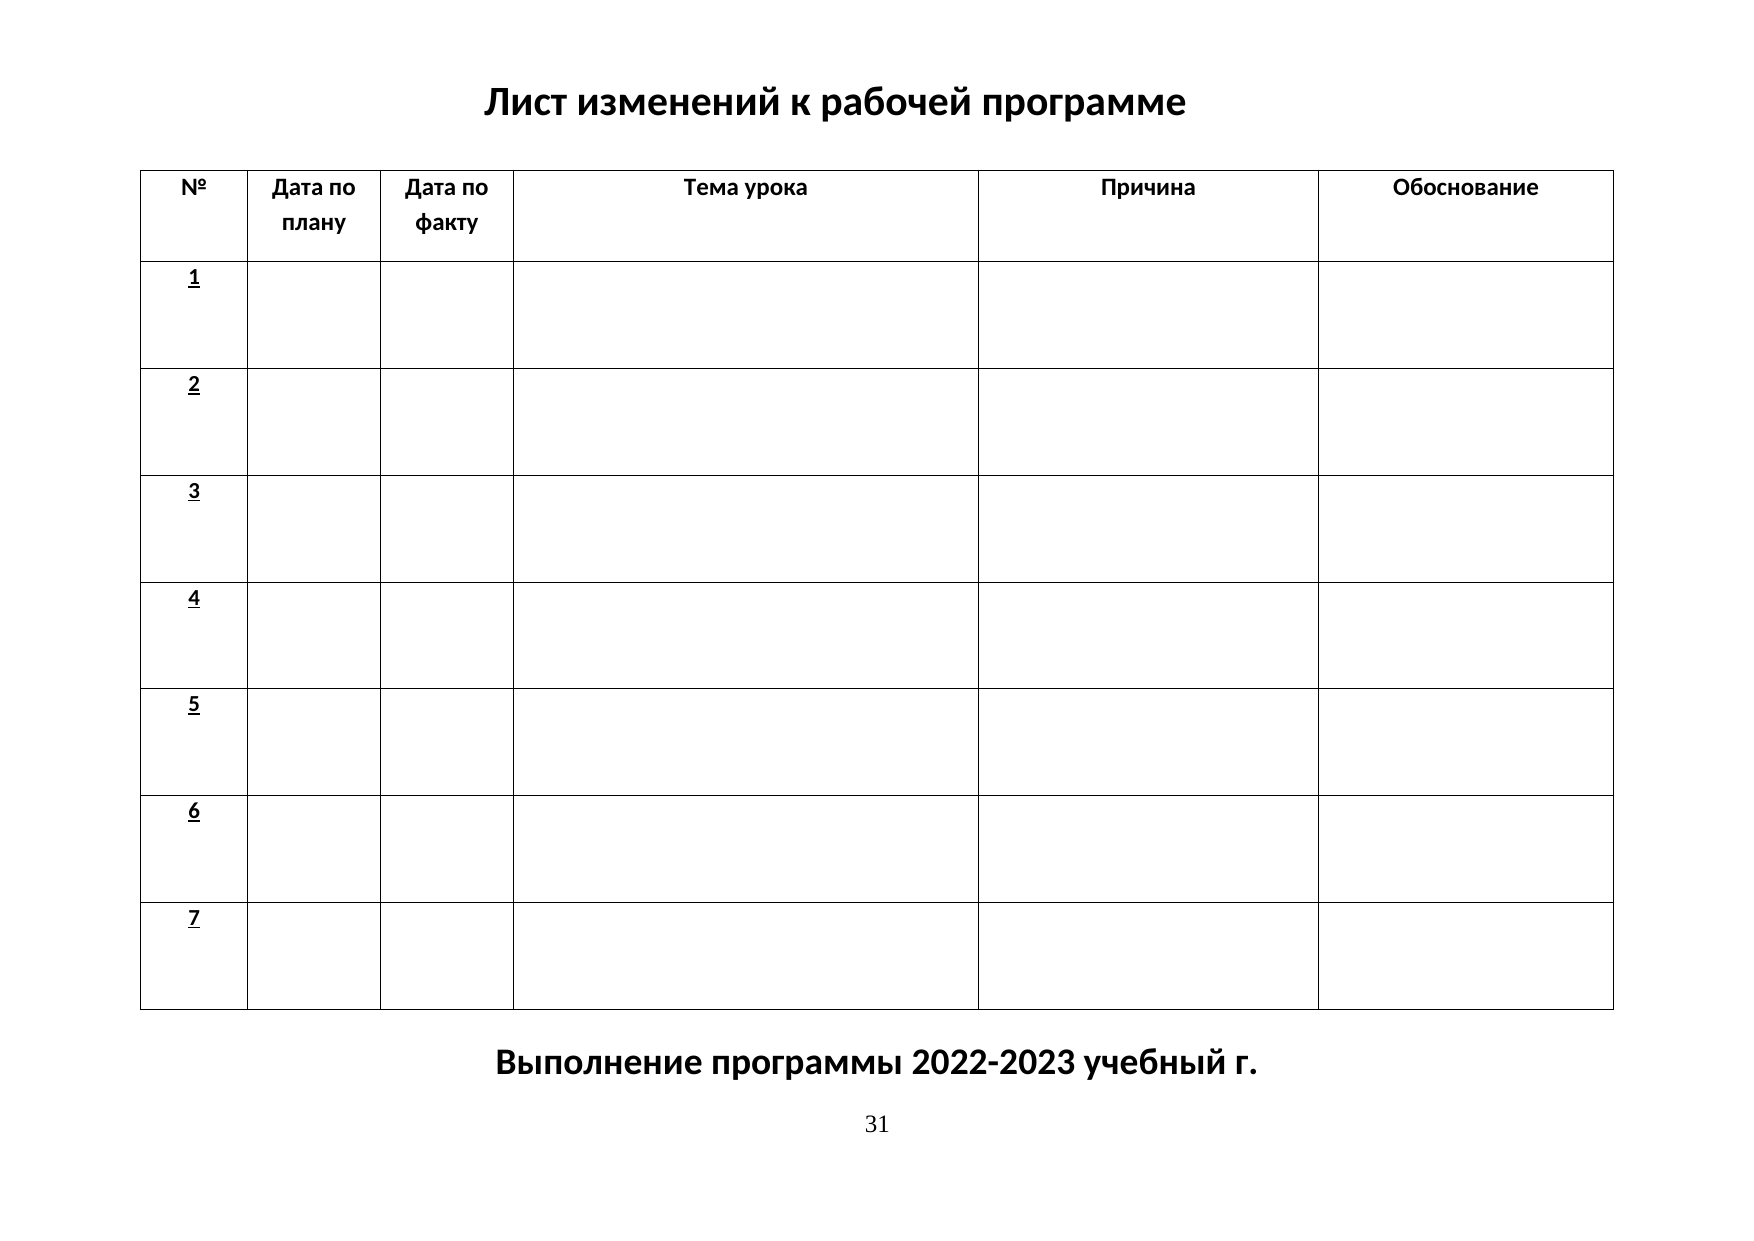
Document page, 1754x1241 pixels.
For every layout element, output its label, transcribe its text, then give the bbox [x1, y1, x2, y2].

table_cell [1319, 689, 1613, 795]
table_cell [1319, 583, 1613, 688]
table_header № [141, 171, 247, 261]
table_cell [979, 689, 1318, 795]
table_cell [248, 262, 380, 368]
table_cell [514, 796, 978, 902]
table_cell [381, 796, 513, 902]
table_cell [1319, 369, 1613, 475]
table_cell [514, 903, 978, 1009]
table_cell [381, 262, 513, 368]
table_cell [1319, 796, 1613, 902]
table_cell [1319, 262, 1613, 368]
table_header Тема урока [514, 171, 978, 261]
table_header Обоснование [1319, 171, 1613, 261]
table_cell [979, 262, 1318, 368]
table_cell 5 [141, 689, 247, 795]
table_cell [381, 583, 513, 688]
table_cell [514, 583, 978, 688]
table_cell [381, 689, 513, 795]
table_cell [1319, 903, 1613, 1009]
table_cell [979, 476, 1318, 582]
table_cell [514, 689, 978, 795]
text Выполнение программы 2022-2023 учебный г. [75, 154, 1679, 1084]
table_cell [381, 369, 513, 475]
table_header Дата по плану [248, 171, 380, 261]
table_cell [979, 583, 1318, 688]
table_header Причина [979, 171, 1318, 261]
table_cell [514, 262, 978, 368]
table_cell 7 [141, 903, 247, 1009]
table_cell 4 [141, 583, 247, 688]
table_cell [1319, 476, 1613, 582]
table_cell 1 [141, 262, 247, 368]
table_cell [979, 369, 1318, 475]
table_header Дата по факту [381, 171, 513, 261]
table_cell [979, 796, 1318, 902]
table_cell [381, 903, 513, 1009]
table_cell [248, 796, 380, 902]
table_cell [514, 369, 978, 475]
table_cell [248, 689, 380, 795]
table_cell [248, 369, 380, 475]
table_cell 6 [141, 796, 247, 902]
table_cell 2 [141, 369, 247, 475]
table_cell [248, 583, 380, 688]
table_cell [248, 903, 380, 1009]
table_cell [381, 476, 513, 582]
table_cell [248, 476, 380, 582]
table_cell [514, 476, 978, 582]
text Лист изменений к рабочей программе [134, 75, 1537, 126]
table_cell [979, 903, 1318, 1009]
table_cell 3 [141, 476, 247, 582]
